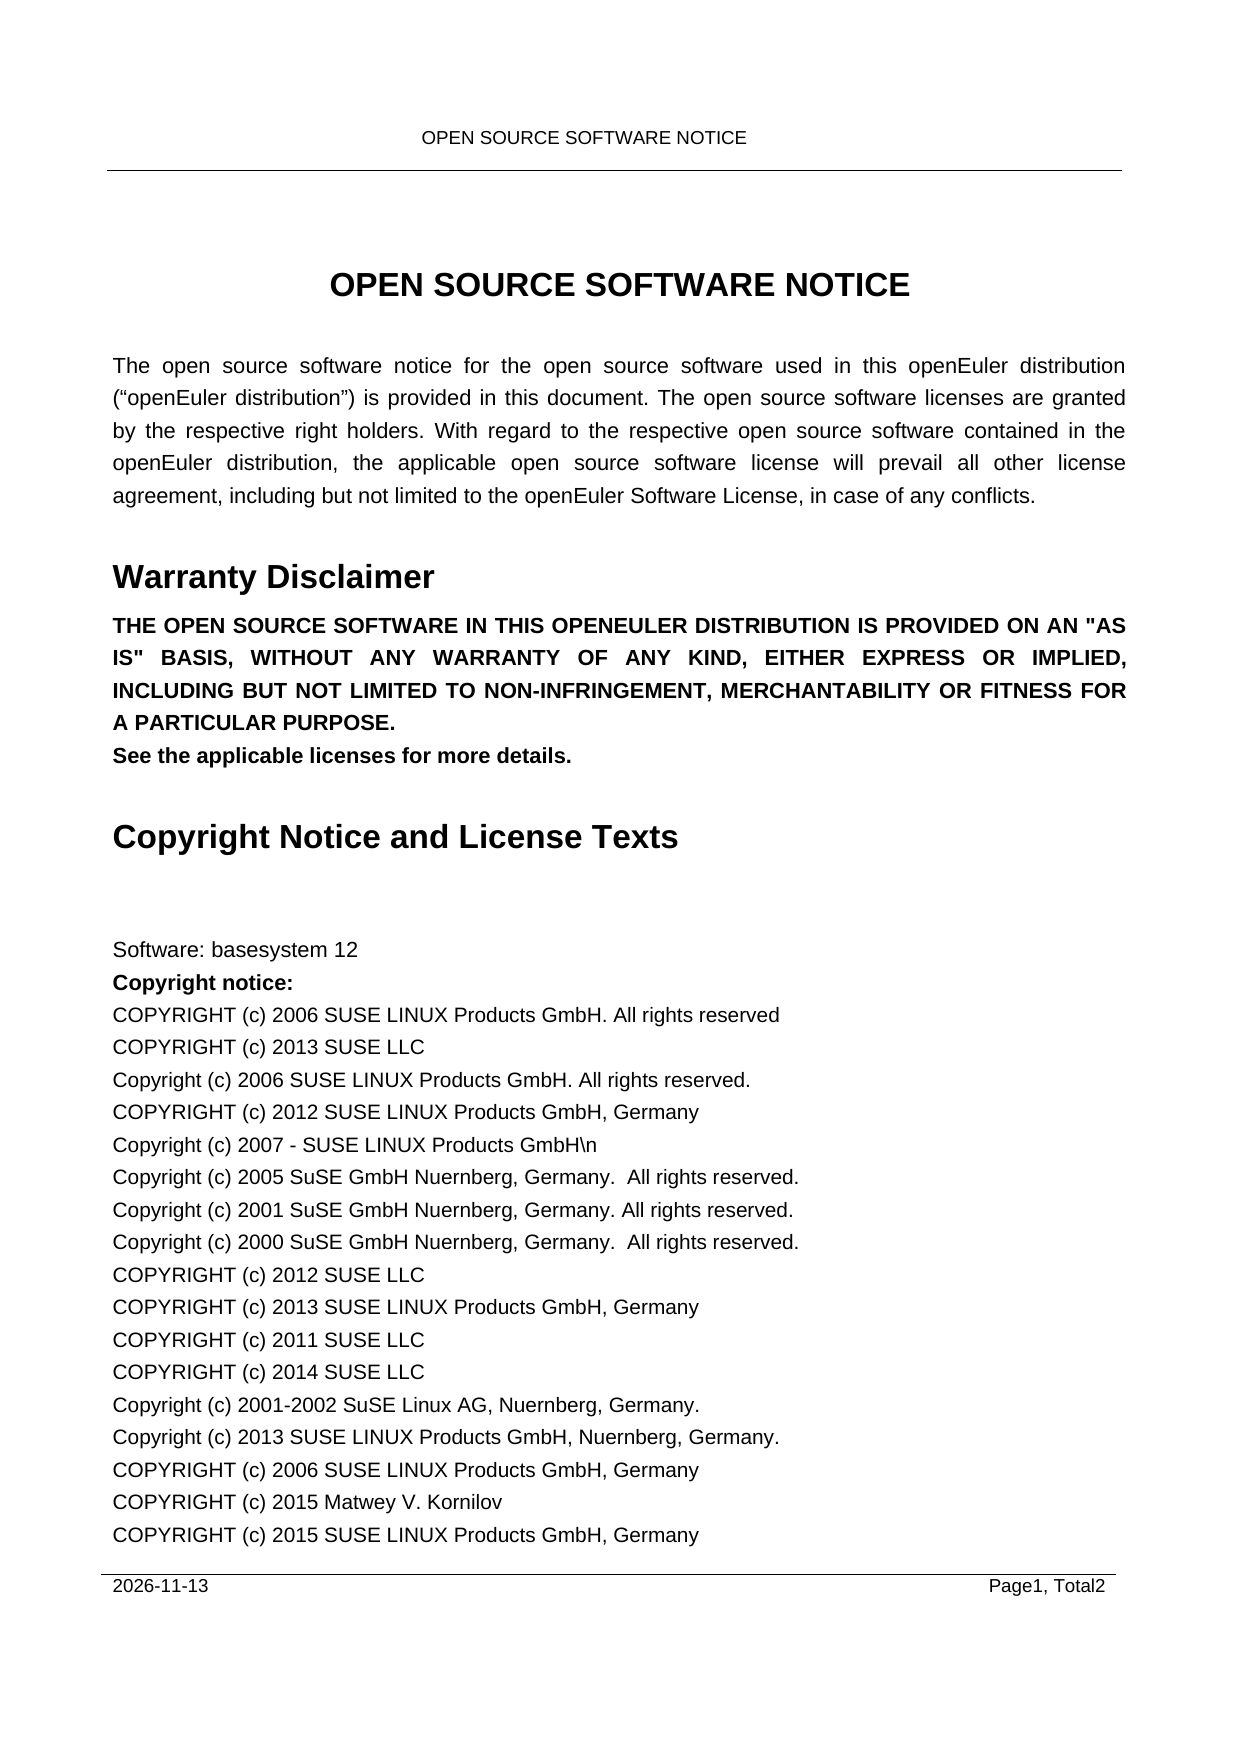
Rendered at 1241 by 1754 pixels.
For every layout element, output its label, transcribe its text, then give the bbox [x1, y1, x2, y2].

text Software: basesystem 12 [112, 933, 1128, 966]
text COPYRIGHT (c) 2006 SUSE LINUX Products GmbH. All rights reserved [112, 998, 1128, 1031]
text COPYRIGHT (c) 2012 SUSE LINUX Products GmbH, Germany [112, 1096, 1128, 1128]
text Copyright notice: [112, 966, 1128, 998]
text COPYRIGHT (c) 2012 SUSE LLC [112, 1258, 1128, 1291]
text COPYRIGHT (c) 2006 SUSE LINUX Products GmbH, Germany [112, 1453, 1128, 1486]
text COPYRIGHT (c) 2015 SUSE LINUX Products GmbH, Germany [112, 1518, 1128, 1551]
text OPEN SOURCE SOFTWARE NOTICE [112, 251, 1128, 316]
text Copyright (c) 2007 - SUSE LINUX Products GmbH\n [112, 1128, 1128, 1161]
text COPYRIGHT (c) 2013 SUSE LLC [112, 1031, 1128, 1063]
text Copyright (c) 2005 SuSE GmbH Nuernberg, Germany. All rights reserved. [112, 1161, 1128, 1193]
text COPYRIGHT (c) 2013 SUSE LINUX Products GmbH, Germany [112, 1291, 1128, 1323]
text Copyright (c) 2001 SuSE GmbH Nuernberg, Germany. All rights reserved. [112, 1193, 1128, 1226]
text COPYRIGHT (c) 2014 SUSE LLC [112, 1356, 1128, 1388]
text THE OPEN SOURCE SOFTWARE IN THIS OPENEULER DISTRIBUTION IS PROVIDED ON AN "AS IS" BASIS, WITHOUT ANY WARRANTY OF ANY KIND, EITHER EXPRESS OR IMPLIED, INCLUDING BUT NOT LIMITED TO NON-INFRINGEMENT, MERCHANTABILITY OR FITNESS FOR A PARTICULAR PURPOSE. See the applicable licenses for more details. [112, 609, 1128, 771]
text Copyright (c) 2013 SUSE LINUX Products GmbH, Nuernberg, Germany. [112, 1421, 1128, 1453]
text The open source software notice for the open source software used in this openEuler distribution (“openEuler distribution”) is provided in this document. The open source software licenses are granted by the respective right holders. With regard to the respective open source software contained in the openEuler distribution, the applicable open source software license will prevail all other license agreement, including but not limited to the openEuler Software License, in case of any conflicts. [112, 349, 1128, 511]
text Copyright (c) 2001-2002 SuSE Linux AG, Nuernberg, Germany. [112, 1388, 1128, 1421]
text Copyright Notice and License Texts [112, 804, 1128, 869]
text Copyright (c) 2000 SuSE GmbH Nuernberg, Germany. All rights reserved. [112, 1226, 1128, 1258]
text COPYRIGHT (c) 2015 Matwey V. Kornilov [112, 1486, 1128, 1518]
text Copyright (c) 2006 SUSE LINUX Products GmbH. All rights reserved. [112, 1063, 1128, 1096]
text COPYRIGHT (c) 2011 SUSE LLC [112, 1323, 1128, 1356]
text Warranty Disclaimer [112, 544, 1128, 609]
